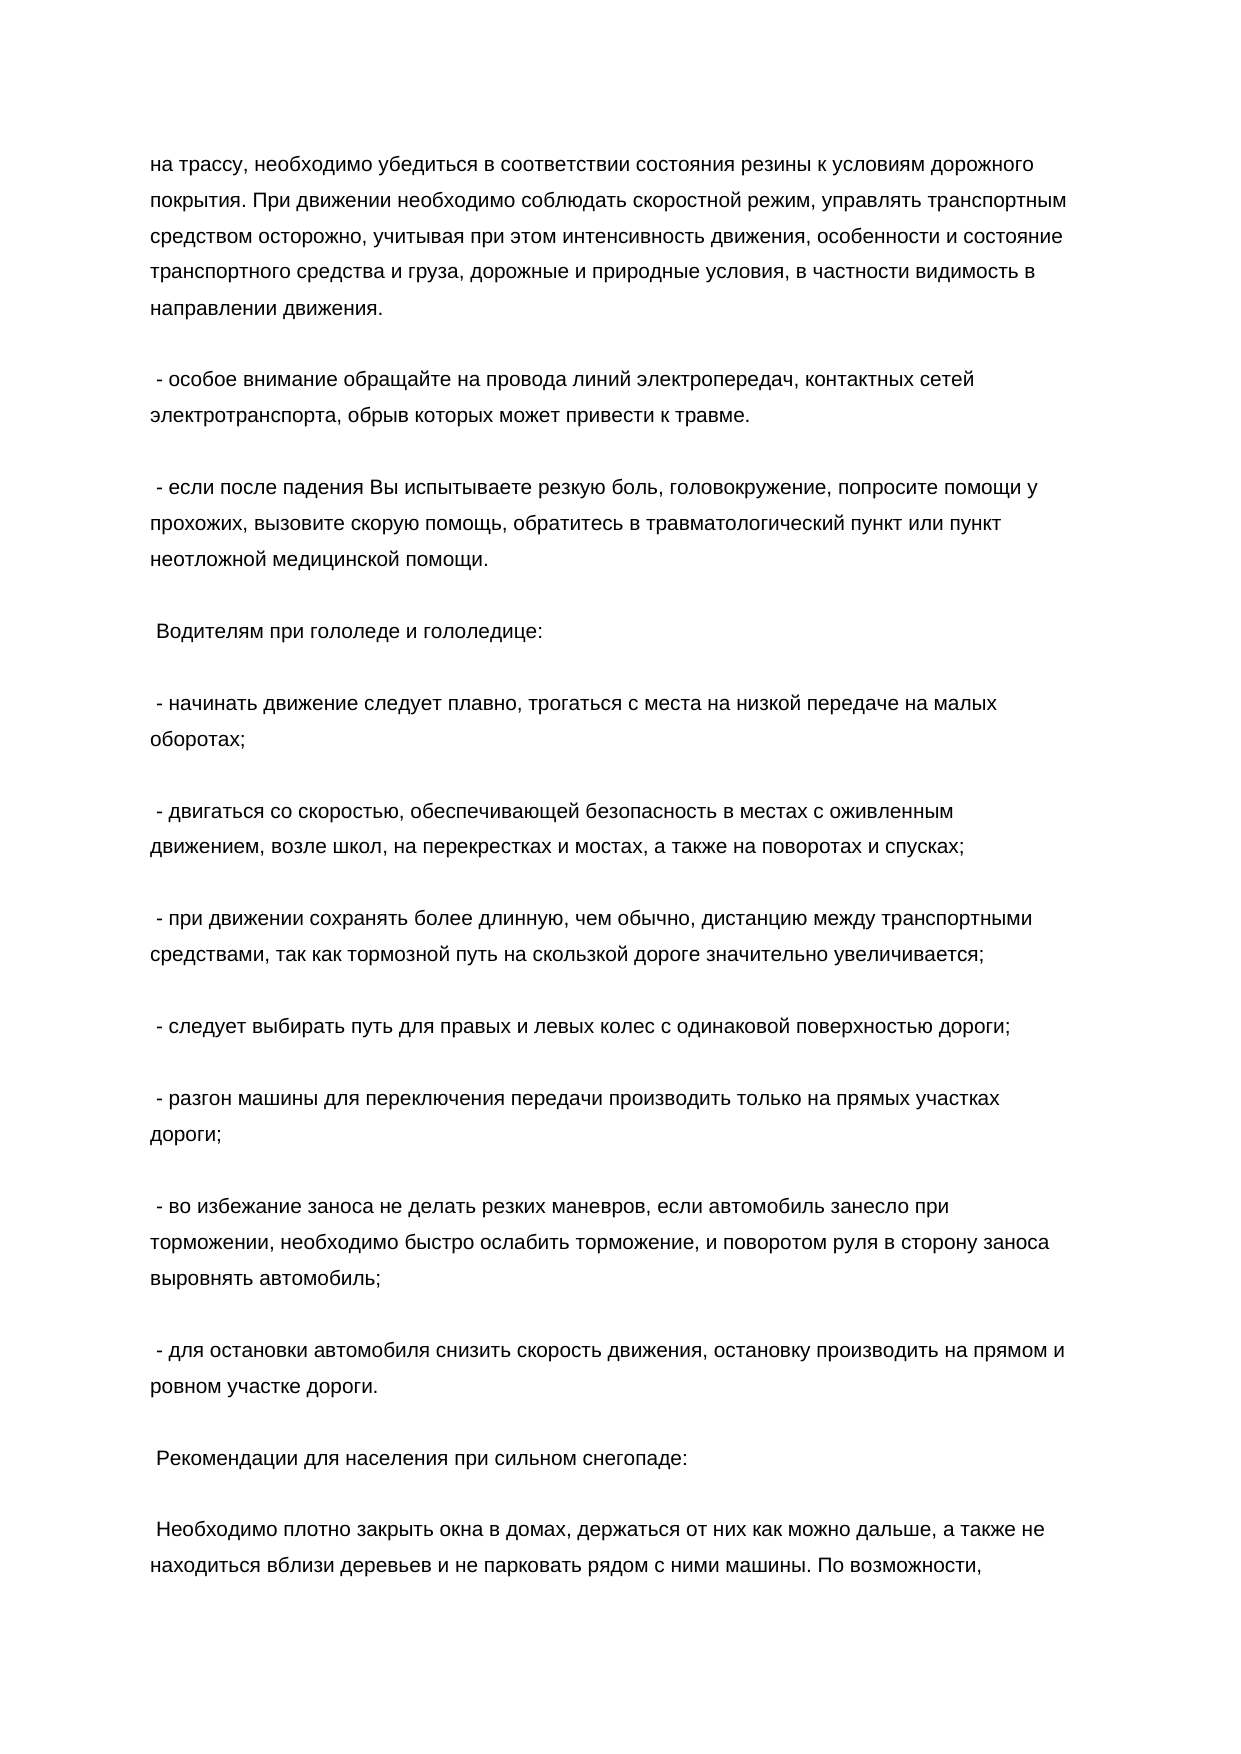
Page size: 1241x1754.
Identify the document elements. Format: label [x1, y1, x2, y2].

table_cell [140, 150, 1078, 1577]
